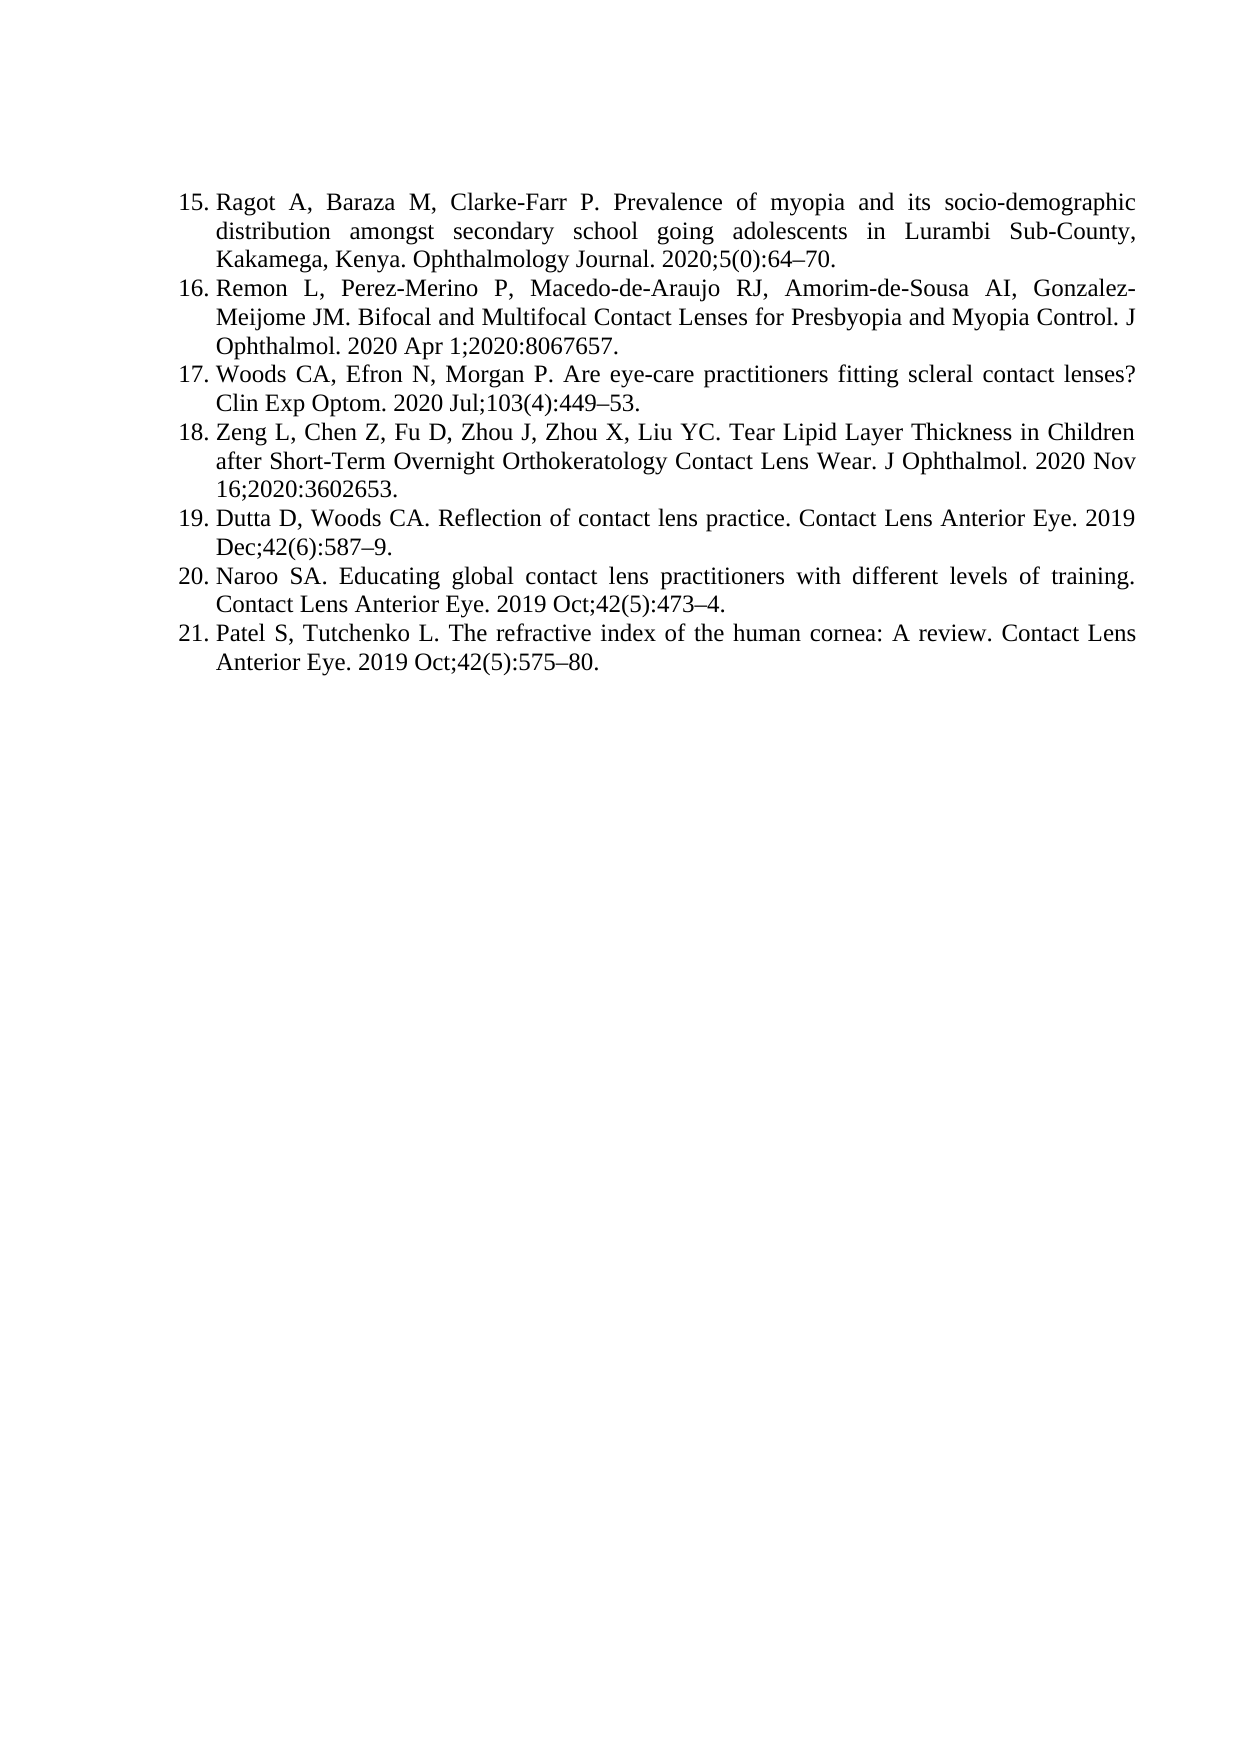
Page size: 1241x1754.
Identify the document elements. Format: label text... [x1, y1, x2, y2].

list Remon L, Perez-Merino P, Macedo-de-Araujo RJ, Amorim-de-Sousa AI, Gonzalez-Meijome JM. Bifocal and Multifocal Contact Lenses for Presbyopia and Myopia Control. J Ophthalmol. 2020 Apr 1;2020:8067657. [178, 273, 1137, 359]
list Naroo SA. Educating global contact lens practitioners with different levels of training. Contact Lens Anterior Eye. 2019 Oct;42(5):473–4. [178, 561, 1137, 618]
list Patel S, Tutchenko L. The refractive index of the human cornea: A review. Contact Lens Anterior Eye. 2019 Oct;42(5):575–80. [178, 618, 1137, 676]
list Dutta D, Woods CA. Reflection of contact lens practice. Contact Lens Anterior Eye. 2019 Dec;42(6):587–9. [178, 503, 1137, 561]
list Woods CA, Efron N, Morgan P. Are eye-care practitioners fitting scleral contact lenses? Clin Exp Optom. 2020 Jul;103(4):449–53. [178, 359, 1137, 417]
list Ragot A, Baraza M, Clarke-Farr P. Prevalence of myopia and its socio-demographic distribution amongst secondary school going adolescents in Lurambi Sub-County, Kakamega, Kenya. Ophthalmology Journal. 2020;5(0):64–70. [178, 187, 1137, 273]
list Zeng L, Chen Z, Fu D, Zhou J, Zhou X, Liu YC. Tear Lipid Layer Thickness in Children after Short-Term Overnight Orthokeratology Contact Lens Wear. J Ophthalmol. 2020 Nov 16;2020:3602653. [178, 417, 1137, 503]
